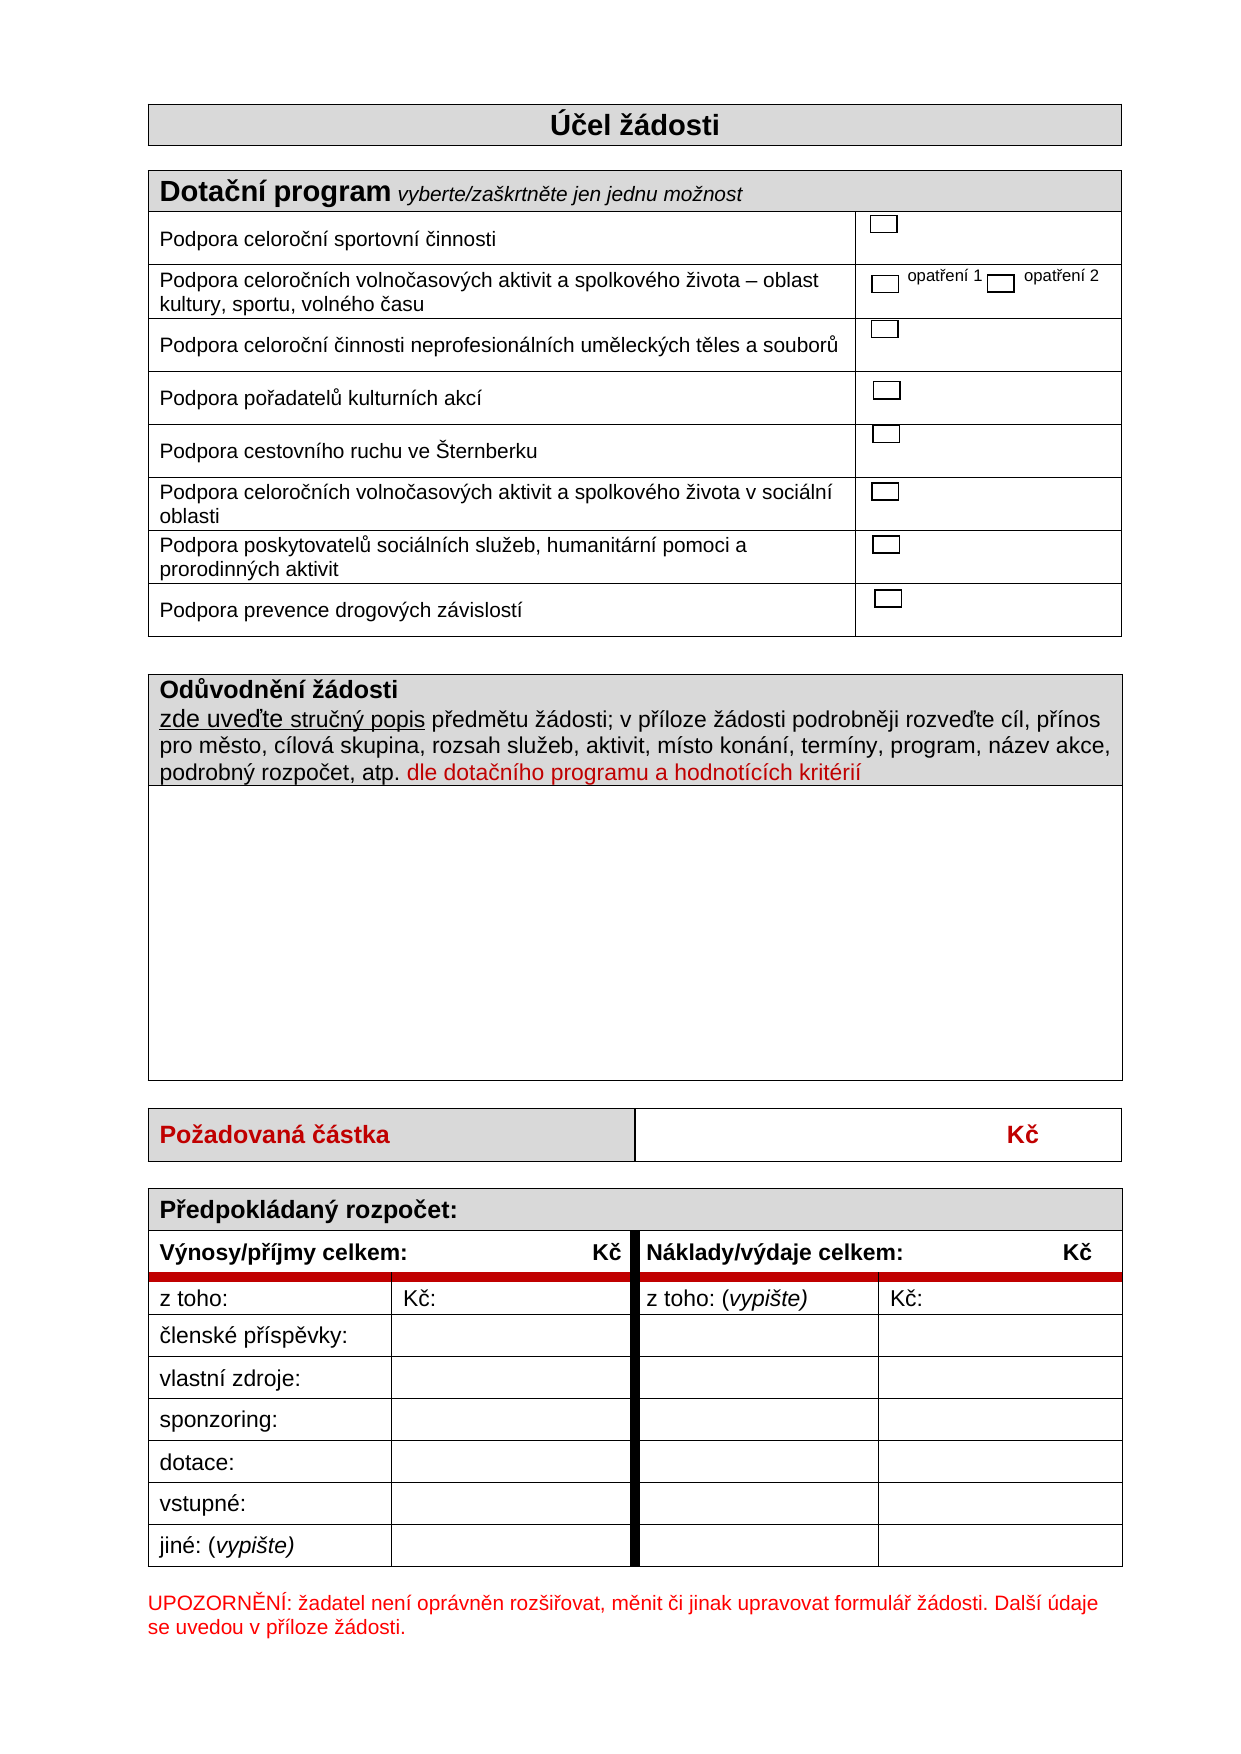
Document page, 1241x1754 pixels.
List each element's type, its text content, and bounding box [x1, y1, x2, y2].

table_cell [392, 1441, 630, 1482]
table_cell [640, 1441, 878, 1482]
table_cell členské příspěvky: [149, 1315, 391, 1356]
table_cell Podpora poskytovatelů sociálních služeb, humanitární pomoci a prorodinných aktivit [149, 531, 855, 583]
text UPOZORNĚNÍ: žadatel není oprávněn rozšiřovat, měnit či jinak upravovat formulář žádosti. Další údaje se uvedou v příloze žádosti. [148, 1591, 1122, 1639]
table_cell [640, 1315, 878, 1356]
table_cell [392, 1399, 630, 1440]
table_cell [879, 1399, 1122, 1440]
table_cell [640, 1525, 878, 1566]
table_cell [856, 319, 1121, 371]
table_cell [856, 531, 1121, 583]
table_cell Kč: [879, 1282, 1122, 1314]
table_cell opatření 1 opatření 2 [856, 265, 1121, 317]
table_cell Výnosy/příjmy celkem: Kč [149, 1231, 630, 1272]
table_cell [392, 1483, 630, 1524]
table_cell Podpora cestovního ruchu ve Šternberku [149, 425, 855, 477]
table_cell [149, 786, 1122, 1080]
table_cell [640, 1399, 878, 1440]
table_cell [392, 1357, 630, 1398]
table_cell Podpora pořadatelů kulturních akcí [149, 372, 855, 424]
table_header Odůvodnění žádosti zde uveďte stručný popis předmětu žádosti; v příloze žádosti podrobněji rozveďte cíl, přínos pro město, cílová skupina, rozsah služeb, aktivit, místo konání, termíny, program, název akce, podrobný rozpočet, atp. dle dotačního programu a hodnotících kritérií [149, 675, 1122, 785]
table_cell [392, 1525, 630, 1566]
table_cell sponzoring: [149, 1399, 391, 1440]
table_cell jiné: (vypište) [149, 1525, 391, 1566]
table_cell Podpora celoročních volnočasových aktivit a spolkového života v sociální oblasti [149, 478, 855, 530]
table_cell dotace: [149, 1441, 391, 1482]
table_cell Podpora celoroční činnosti neprofesionálních uměleckých těles a souborů [149, 319, 855, 371]
table_cell [856, 584, 1121, 636]
table_cell [879, 1441, 1122, 1482]
table_cell vlastní zdroje: [149, 1357, 391, 1398]
table_cell vstupné: [149, 1483, 391, 1524]
table_cell [856, 425, 1121, 477]
table_cell [392, 1315, 630, 1356]
table_cell Kč: [392, 1282, 630, 1314]
table_cell [640, 1357, 878, 1398]
table_cell [856, 478, 1121, 530]
table_cell z toho: [149, 1282, 391, 1314]
table_cell [879, 1357, 1122, 1398]
table_cell Podpora celoroční sportovní činnosti [149, 212, 855, 264]
table_cell Podpora prevence drogových závislostí [149, 584, 855, 636]
table_header Předpokládaný rozpočet: [149, 1189, 1122, 1230]
table_cell [856, 372, 1121, 424]
table_header Kč [636, 1109, 1121, 1161]
table_header Dotační program vyberte/zaškrtněte jen jednu možnost [149, 171, 1121, 211]
table_cell [879, 1483, 1122, 1524]
table_cell [879, 1525, 1122, 1566]
table_cell [640, 1483, 878, 1524]
table_cell Podpora celoročních volnočasových aktivit a spolkového života – oblast kultury, sportu, volného času [149, 265, 855, 317]
table_header Požadovaná částka [149, 1109, 634, 1161]
table_cell Náklady/výdaje celkem: Kč [640, 1231, 1122, 1272]
table_cell [856, 212, 1121, 264]
table_cell [879, 1315, 1122, 1356]
table_header Účel žádosti [149, 105, 1121, 145]
table_cell z toho: (vypište) [640, 1282, 878, 1314]
